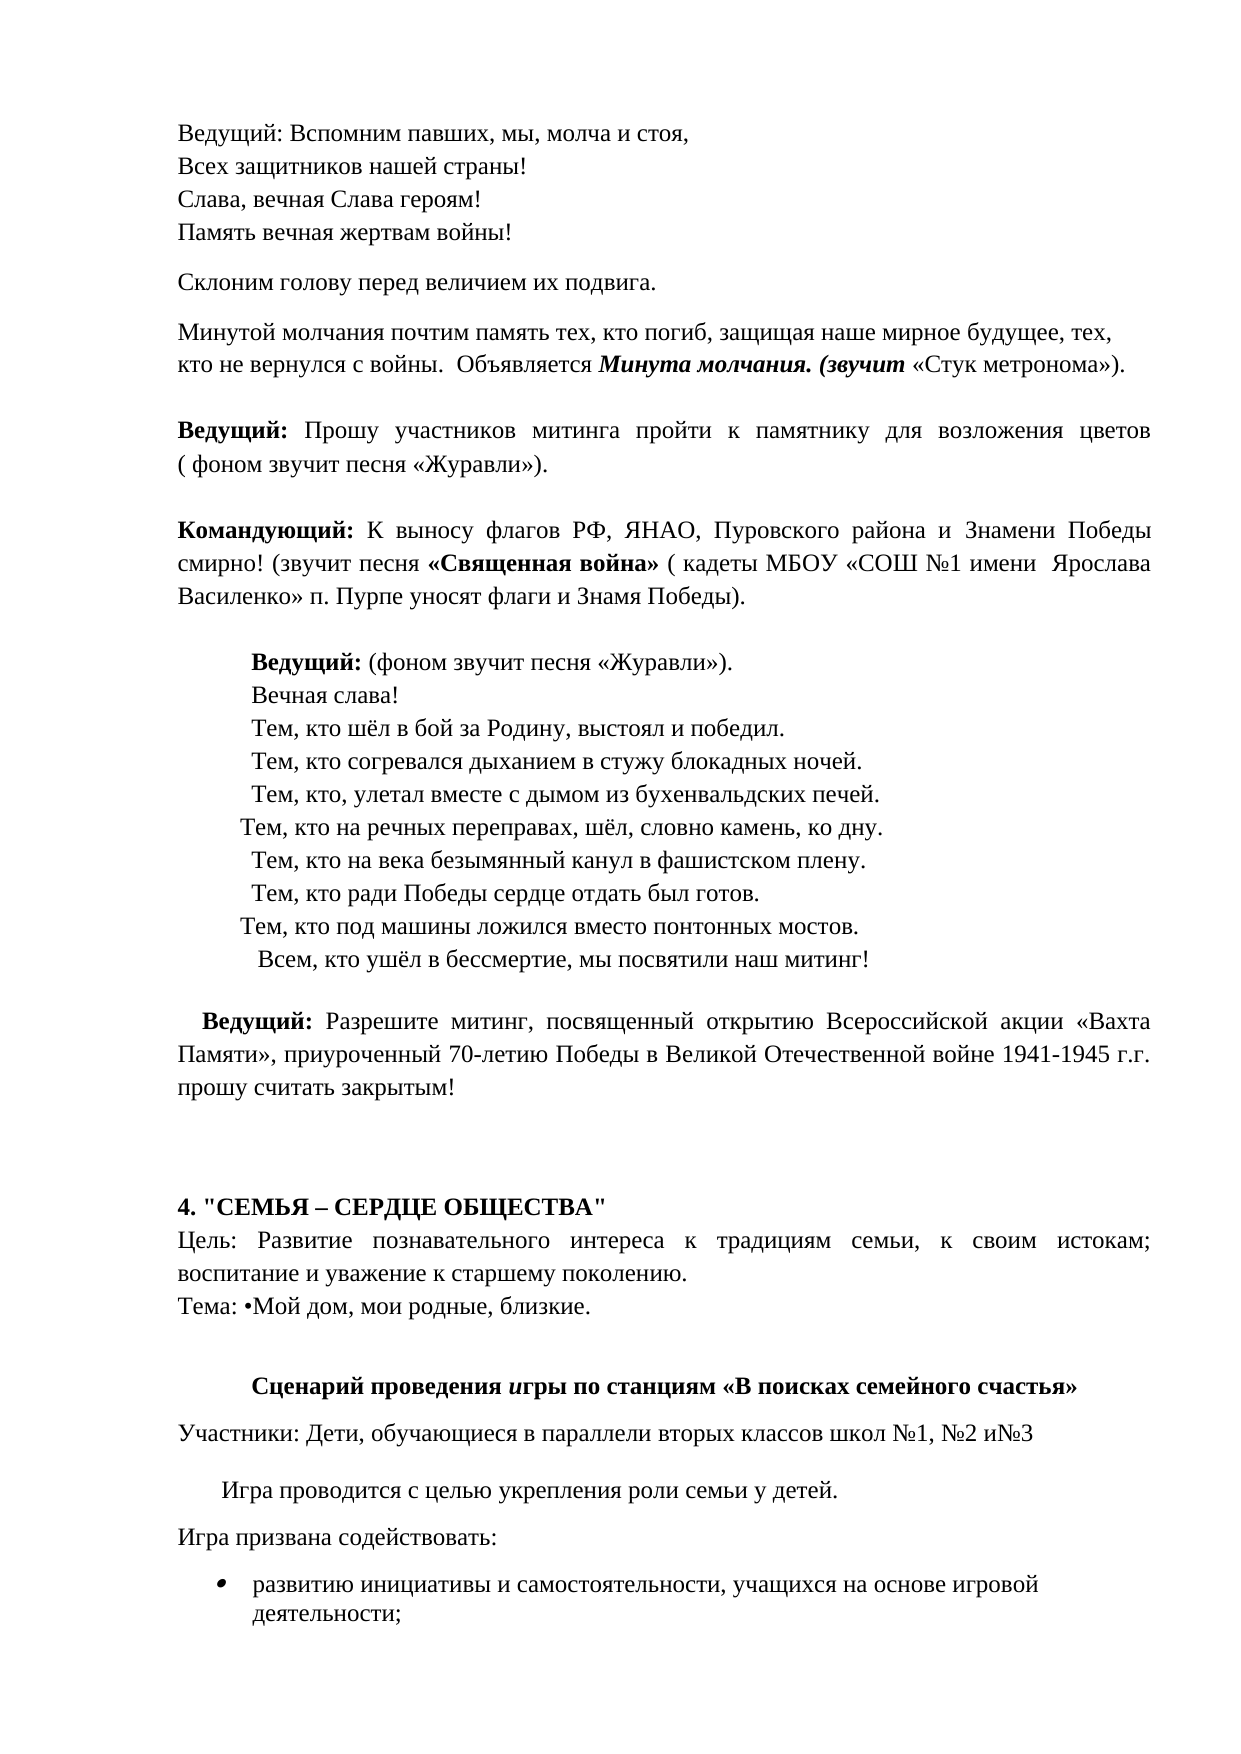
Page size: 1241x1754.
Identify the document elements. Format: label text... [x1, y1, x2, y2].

text Тем, кто шёл в бой за Родину, выстоял и победил. [177, 713, 1152, 742]
text Тем, кто под машины ложился вместо понтонных мостов. [177, 911, 1152, 940]
text Ведущий: Прошу участников митинга пройти к памятнику для возложения цветов ( фоном звучит песня «Журавли»). [177, 416, 1152, 477]
text Склоним голову перед величием их подвига. [177, 267, 1152, 296]
text 4. "СЕМЬЯ – СЕРДЦЕ ОБЩЕСТВА" [177, 1192, 1152, 1221]
text Игра призвана содействовать: [177, 1522, 1152, 1551]
text Всем, кто ушёл в бессмертие, мы посвятили наш митинг! [177, 944, 1152, 973]
text Ведущий: (фоном звучит песня «Журавли»). [177, 647, 1152, 676]
text Ведущий: Вспомним павших, мы, молча и стоя, Всех защитников нашей страны! Слава, вечная Слава героям! Память вечная жертвам войны! [177, 118, 1152, 246]
text Ведущий: Разрешите митинг, посвященный открытию Всероссийской акции «Вахта Памяти», приуроченный 70-летию Победы в Великой Отечественной войне 1941-1945 г.г. прошу считать закрытым! [177, 1006, 1152, 1101]
text Игра проводится с целью укрепления роли семьи у детей. [177, 1475, 1152, 1504]
text Тем, кто ради Победы сердце отдать был готов. [177, 878, 1152, 907]
text Тем, кто на речных переправах, шёл, словно камень, ко дну. [177, 812, 1152, 841]
text Тем, кто, улетал вместе с дымом из бухенвальдских печей. [177, 779, 1152, 808]
text Участники: Дети, обучающиеся в параллели вторых классов школ №1, №2 и№3 [177, 1418, 1152, 1447]
text Цель: Развитие познавательного интереса к традициям семьи, к своим истокам; воспитание и уважение к старшему поколению. [177, 1225, 1152, 1287]
text Вечная слава! [177, 680, 1152, 708]
text Командующий: К выносу флагов РФ, ЯНАО, Пуровского района и Знамени Победы смирно! (звучит песня «Священная война» ( кадеты МБОУ «СОШ №1 имени Ярослава Василенко» п. Пурпе уносят флаги и Знамя Победы). [177, 515, 1152, 609]
text Тем, кто согревался дыханием в стужу блокадных ночей. [177, 746, 1152, 774]
text Тема: •Мой дом, мои родные, близкие. [177, 1291, 1152, 1320]
list развитию инициативы и самостоятельности, учащихся на основе игровой деятельности; [215, 1569, 1152, 1627]
text Тем, кто на века безымянный канул в фашистском плену. [177, 845, 1152, 874]
text Сценарий проведения игры по станциям «В поисках семейного счастья» [177, 1371, 1152, 1400]
text Минутой молчания почтим память тех, кто погиб, защищая наше мирное будущее, тех, кто не вернулся с войны. Объявляется Минута молчания. (звучит «Стук метронома»). [177, 317, 1152, 378]
